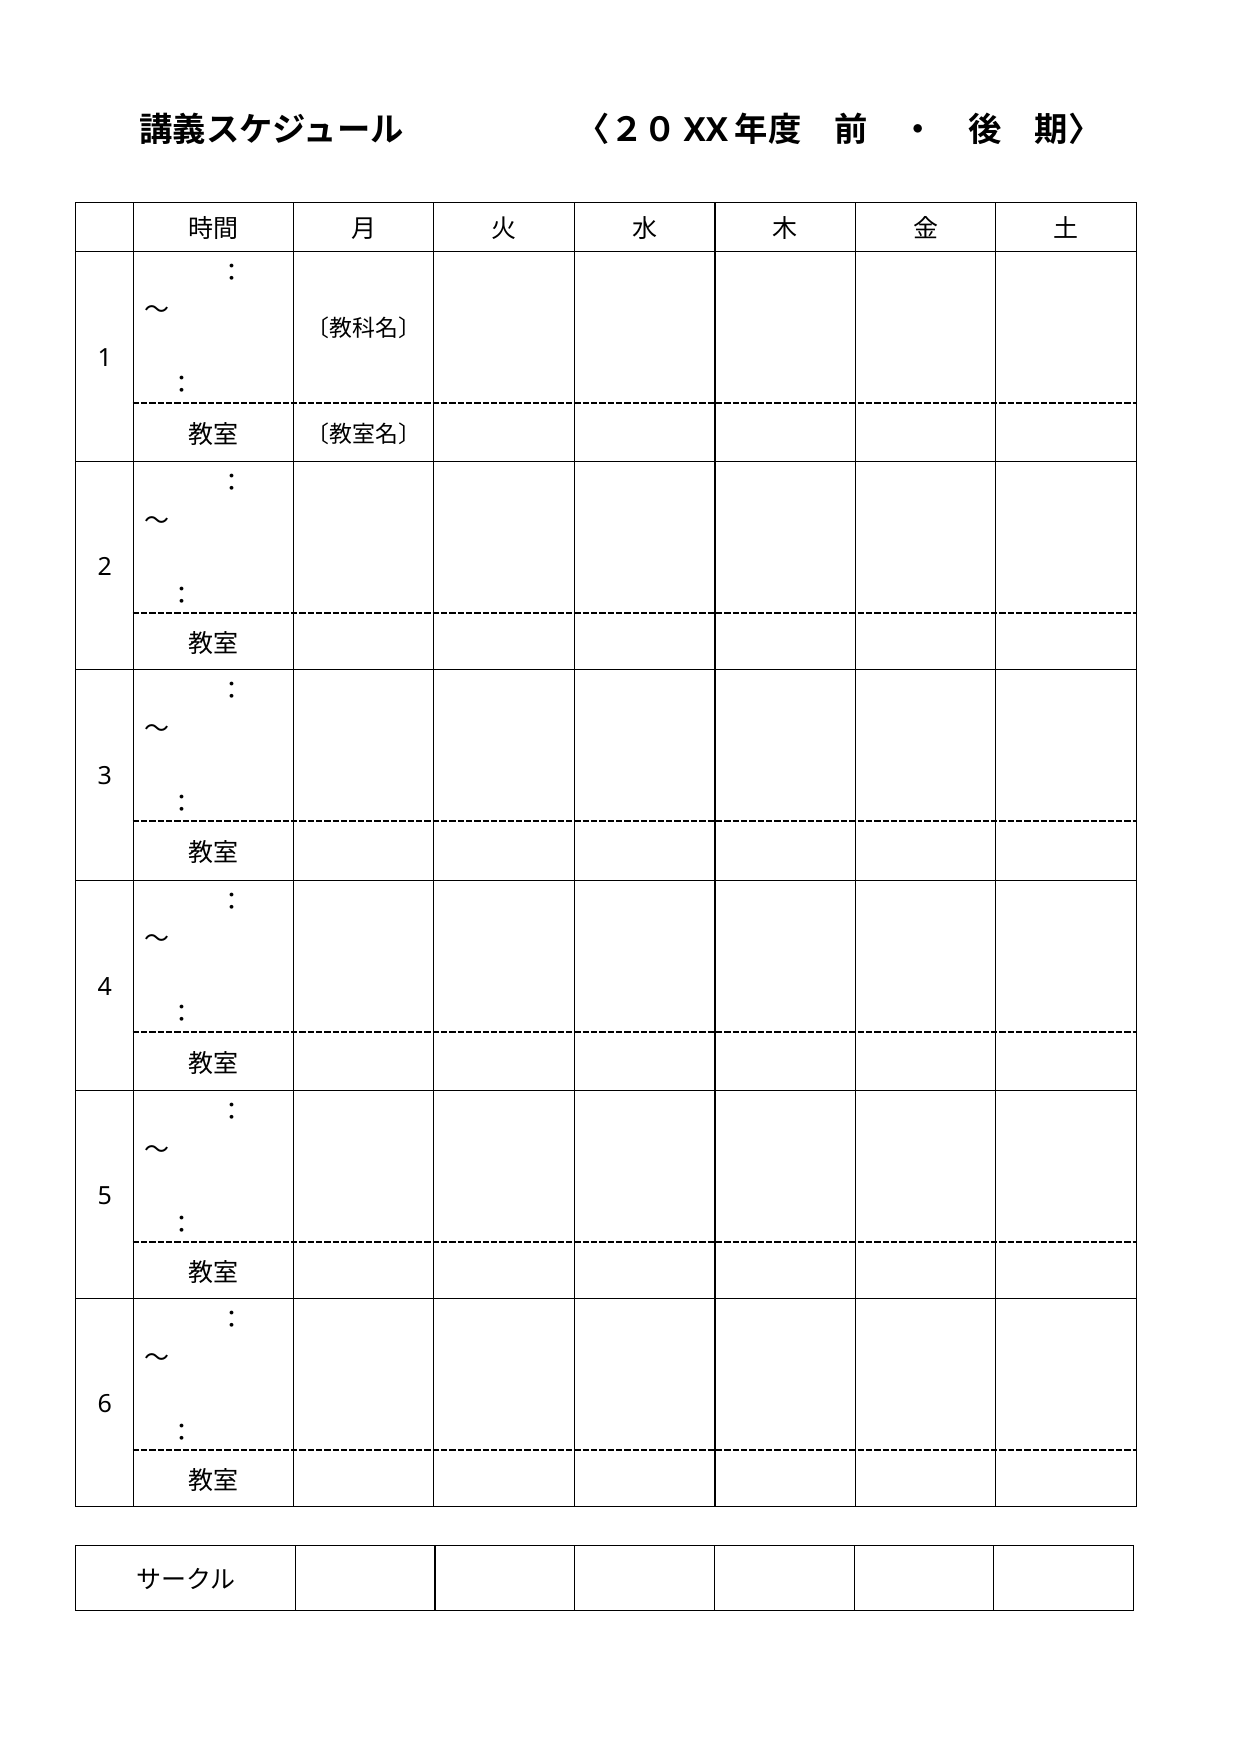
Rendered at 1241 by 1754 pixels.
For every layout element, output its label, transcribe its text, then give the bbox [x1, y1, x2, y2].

table_cell [575, 612, 714, 669]
table_header 時間 [134, 203, 293, 251]
table_header [436, 1546, 574, 1610]
table_cell [434, 881, 574, 1031]
table_cell 教室 [134, 820, 293, 879]
table_cell [716, 1299, 855, 1449]
table_cell [996, 670, 1136, 820]
table_cell [575, 1031, 714, 1090]
table_cell [996, 1091, 1136, 1241]
table_cell [294, 1241, 433, 1298]
table_cell [996, 881, 1136, 1031]
table_cell [294, 1299, 433, 1449]
table_cell [575, 1299, 714, 1449]
table_cell 〔教室名〕 [294, 402, 433, 461]
table_cell [716, 462, 855, 612]
table_cell [716, 612, 855, 669]
table_cell 6 [76, 1299, 133, 1506]
text 講義スケジュール 〈２０XX年度 前 ・ 後 期〉 [75, 89, 1165, 164]
table_cell [575, 462, 714, 612]
table_header 火 [434, 203, 574, 251]
table_cell 教室 [134, 1241, 293, 1298]
table_cell [996, 612, 1136, 669]
table_cell 4 [76, 881, 133, 1090]
table_cell [294, 670, 433, 820]
table_cell [996, 1031, 1136, 1090]
table_cell [294, 881, 433, 1031]
table_cell [716, 1031, 855, 1090]
table_cell [434, 670, 574, 820]
table_cell [996, 1449, 1136, 1506]
table_cell [294, 1031, 433, 1090]
table_header [76, 203, 133, 251]
table_cell [716, 1449, 855, 1506]
table_header 水 [575, 203, 714, 251]
table_header 月 [294, 203, 433, 251]
table_cell [856, 820, 995, 879]
table_cell [716, 252, 855, 402]
table_cell [575, 820, 714, 879]
table_cell 教室 [134, 1031, 293, 1090]
table_cell 教室 [134, 402, 293, 461]
table_cell [716, 1091, 855, 1241]
table_cell [575, 670, 714, 820]
table_cell [996, 402, 1136, 461]
table_cell 教室 [134, 612, 293, 669]
table_cell [856, 612, 995, 669]
table_cell ： ～ ： [134, 881, 293, 1031]
table_cell [856, 462, 995, 612]
table_cell [856, 402, 995, 461]
table_cell [856, 881, 995, 1031]
table_cell [434, 402, 574, 461]
table_cell [716, 881, 855, 1031]
table_cell [996, 820, 1136, 879]
table_cell [294, 1449, 433, 1506]
table_cell [856, 1299, 995, 1449]
table_cell ： ～ ： [134, 462, 293, 612]
table_cell 3 [76, 670, 133, 879]
table_cell [856, 1449, 995, 1506]
table_cell [434, 462, 574, 612]
table_header 金 [856, 203, 995, 251]
table_cell [856, 1031, 995, 1090]
table_header 木 [716, 203, 855, 251]
table_cell [294, 612, 433, 669]
table_cell [434, 820, 574, 879]
table_cell [575, 1241, 714, 1298]
table_cell [716, 1241, 855, 1298]
table_cell [294, 462, 433, 612]
table_cell [434, 612, 574, 669]
table_header 土 [996, 203, 1136, 251]
table_cell [856, 670, 995, 820]
table_cell [575, 1449, 714, 1506]
table_cell [434, 1299, 574, 1449]
table_cell [434, 1241, 574, 1298]
table_cell ： ～ ： [134, 1091, 293, 1241]
table_cell 〔教科名〕 [294, 252, 433, 402]
table_cell [434, 252, 574, 402]
table_cell 1 [76, 252, 133, 461]
table_cell [575, 252, 714, 402]
table_cell [996, 1241, 1136, 1298]
table_cell [575, 1091, 714, 1241]
table_cell [434, 1031, 574, 1090]
table_cell 5 [76, 1091, 133, 1298]
table_cell [996, 252, 1136, 402]
table_header サークル [76, 1546, 295, 1610]
table_header [715, 1546, 854, 1610]
table_cell [575, 402, 714, 461]
table_cell [716, 402, 855, 461]
table_cell 2 [76, 462, 133, 669]
table_cell [856, 1241, 995, 1298]
table_cell [294, 820, 433, 879]
table_cell [575, 881, 714, 1031]
table_cell [716, 670, 855, 820]
table_cell ： ～ ： [134, 1299, 293, 1449]
table_cell [996, 462, 1136, 612]
table_cell ： ～ ： [134, 670, 293, 820]
table_cell 教室 [134, 1449, 293, 1506]
table_cell [294, 1091, 433, 1241]
table_header [855, 1546, 993, 1610]
table_cell [856, 252, 995, 402]
table_cell ： ～ ： [134, 252, 293, 402]
table_cell [856, 1091, 995, 1241]
table_cell [434, 1449, 574, 1506]
table_cell [996, 1299, 1136, 1449]
table_header [296, 1546, 434, 1610]
table_header [994, 1546, 1133, 1610]
table_header [575, 1546, 714, 1610]
table_cell [716, 820, 855, 879]
table_cell [434, 1091, 574, 1241]
